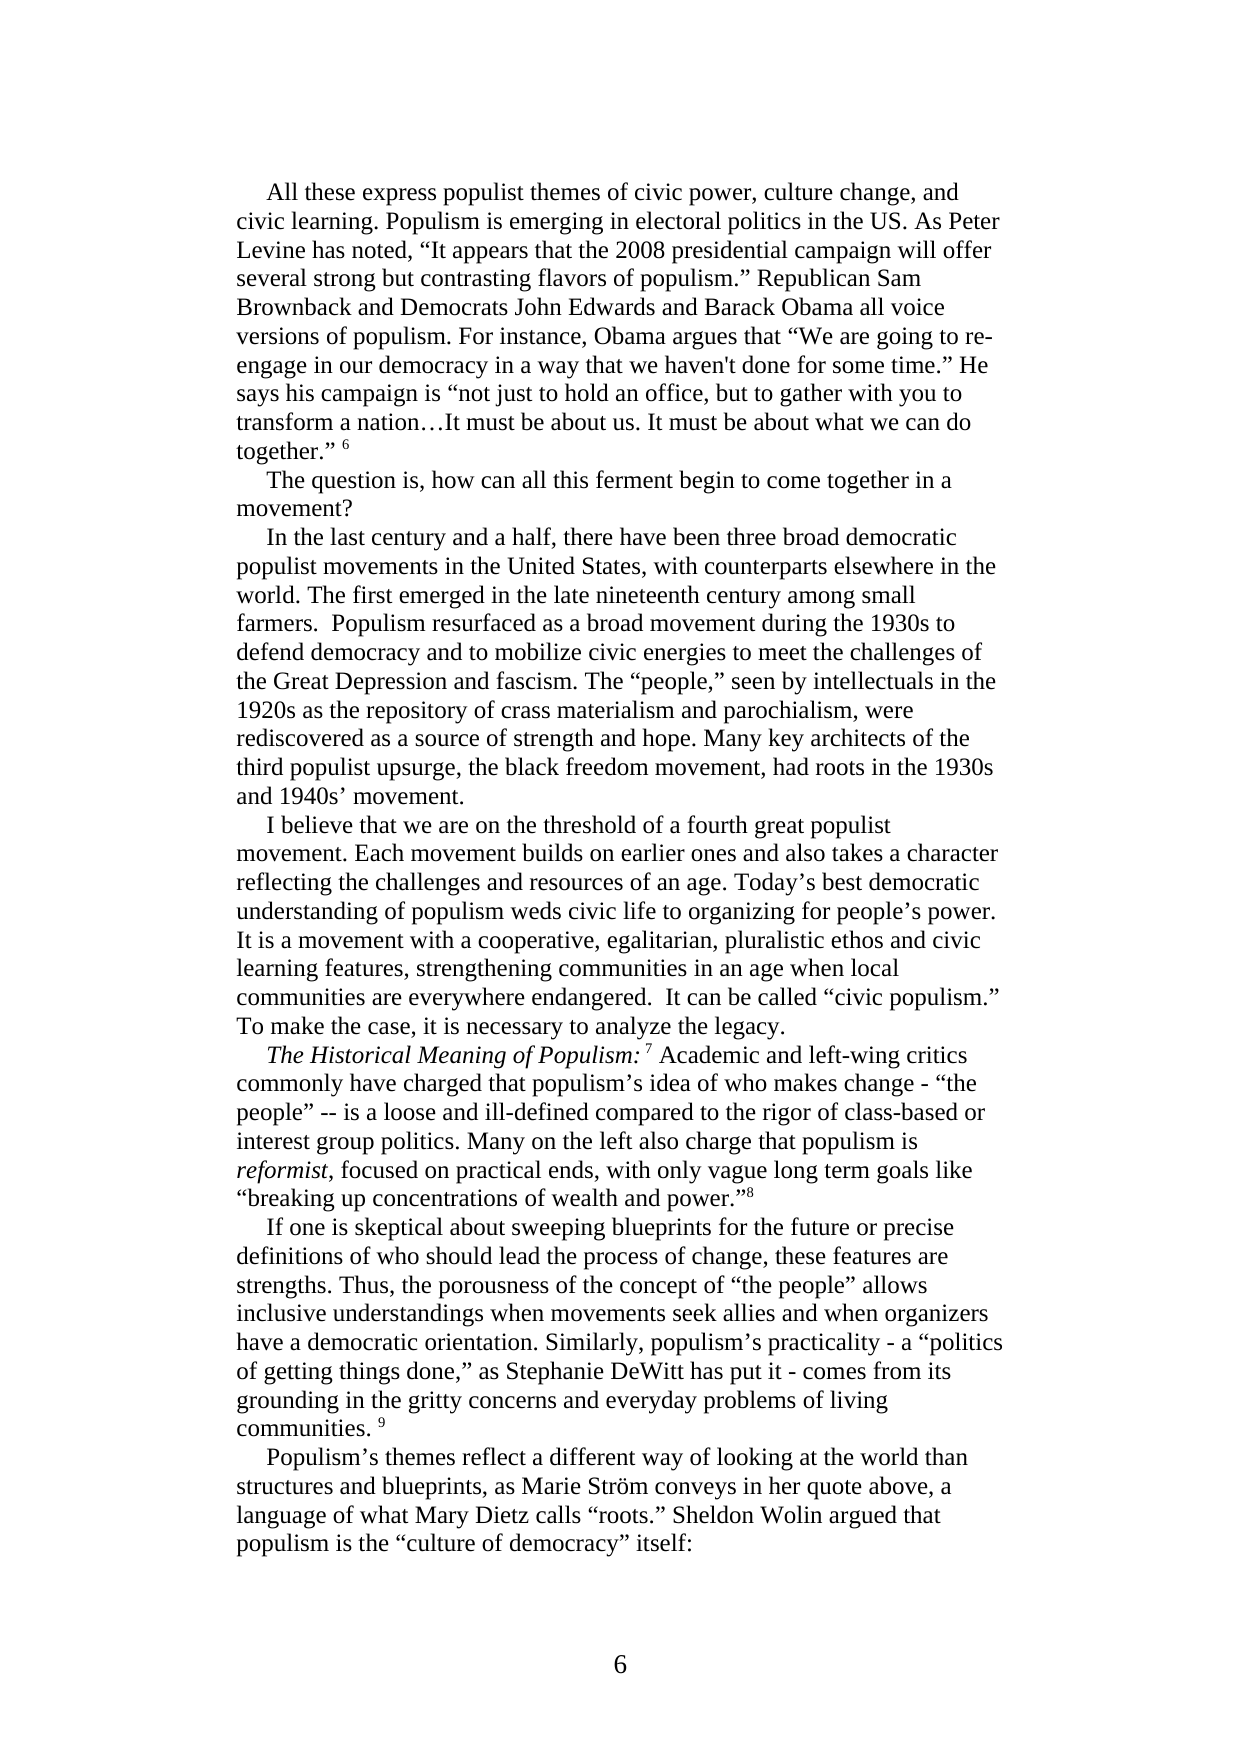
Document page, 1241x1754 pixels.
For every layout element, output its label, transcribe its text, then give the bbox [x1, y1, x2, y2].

text The Historical Meaning of Populism: Academic and left-wing critics commonly have charged that populism’s idea of who makes change - “the people” -- is a loose and ill-defined compared to the rigor of class-based or interest group politics. Many on the left also charge that populism is reformist, focused on practical ends, with only vague long term goals like “breaking up concentrations of wealth and power.” [236, 1040, 1004, 1212]
text In the last century and a half, there have been three broad democratic populist movements in the , with counterparts elsewhere in the world. The first emerged in the late nineteenth century among small farmers. Populism resurfaced as a broad movement during the 1930s to defend democracy and to mobilize civic energies to meet the challenges of the Great Depression and fascism. The “people,” seen by intellectuals in the 1920s as the repository of crass materialism and parochialism, were rediscovered as a source of strength and hope. Many key architects of the third populist upsurge, the black freedom movement, had roots in the 1930s and 1940s’ movement. [236, 522, 1004, 810]
text Populism’s themes reflect a different way of looking at the world than structures and blueprints, as Marie Ström conveys in her quote above, a language of what Mary Dietz calls “roots.” Sheldon Wolin argued that populism is the “culture of democracy” itself: [236, 1442, 1004, 1557]
text The question is, how can all this ferment begin to come together in a movement? [236, 465, 1004, 522]
text If one is skeptical about sweeping blueprints for the future or precise definitions of who should lead the process of change, these features are strengths. Thus, the porousness of the concept of “the people” allows inclusive understandings when movements seek allies and when organizers have a democratic orientation. Similarly, populism’s practicality - a “politics of getting things done,” as Stephanie DeWitt has put it - comes from its grounding in the gritty concerns and everyday problems of living communities. [236, 1212, 1004, 1442]
text I believe that we are on the threshold of a fourth great populist movement. Each movement builds on earlier ones and also takes a character reflecting the challenges and resources of an age. Today’s best democratic understanding of populism weds civic life to organizing for people’s power. It is a movement with a cooperative, egalitarian, pluralistic ethos and civic learning features, strengthening communities in an age when local communities are everywhere endangered. It can be called “civic populism.” To make the case, it is necessary to analyze the legacy. [236, 810, 1004, 1040]
text Levine has noted, “It appears that the 2008 presidential campaign will offer several strong but contrasting flavors of populism.” Republican Sam Brownback and Democrats John Edwards and Barack Obama all voice versions of populism. For instance, Obama argues that “We are going to re-engage in our democracy in a way that we haven't done for some time.” He says his campaign is “not just to hold an office, but to gather with you to transform a nation…It must be about us. It must be about what we can do together.” [236, 235, 1004, 465]
text All these express populist themes of civic power, culture change, and civic learning. Populism is emerging in electoral politics in the . As Peter [236, 177, 1004, 235]
